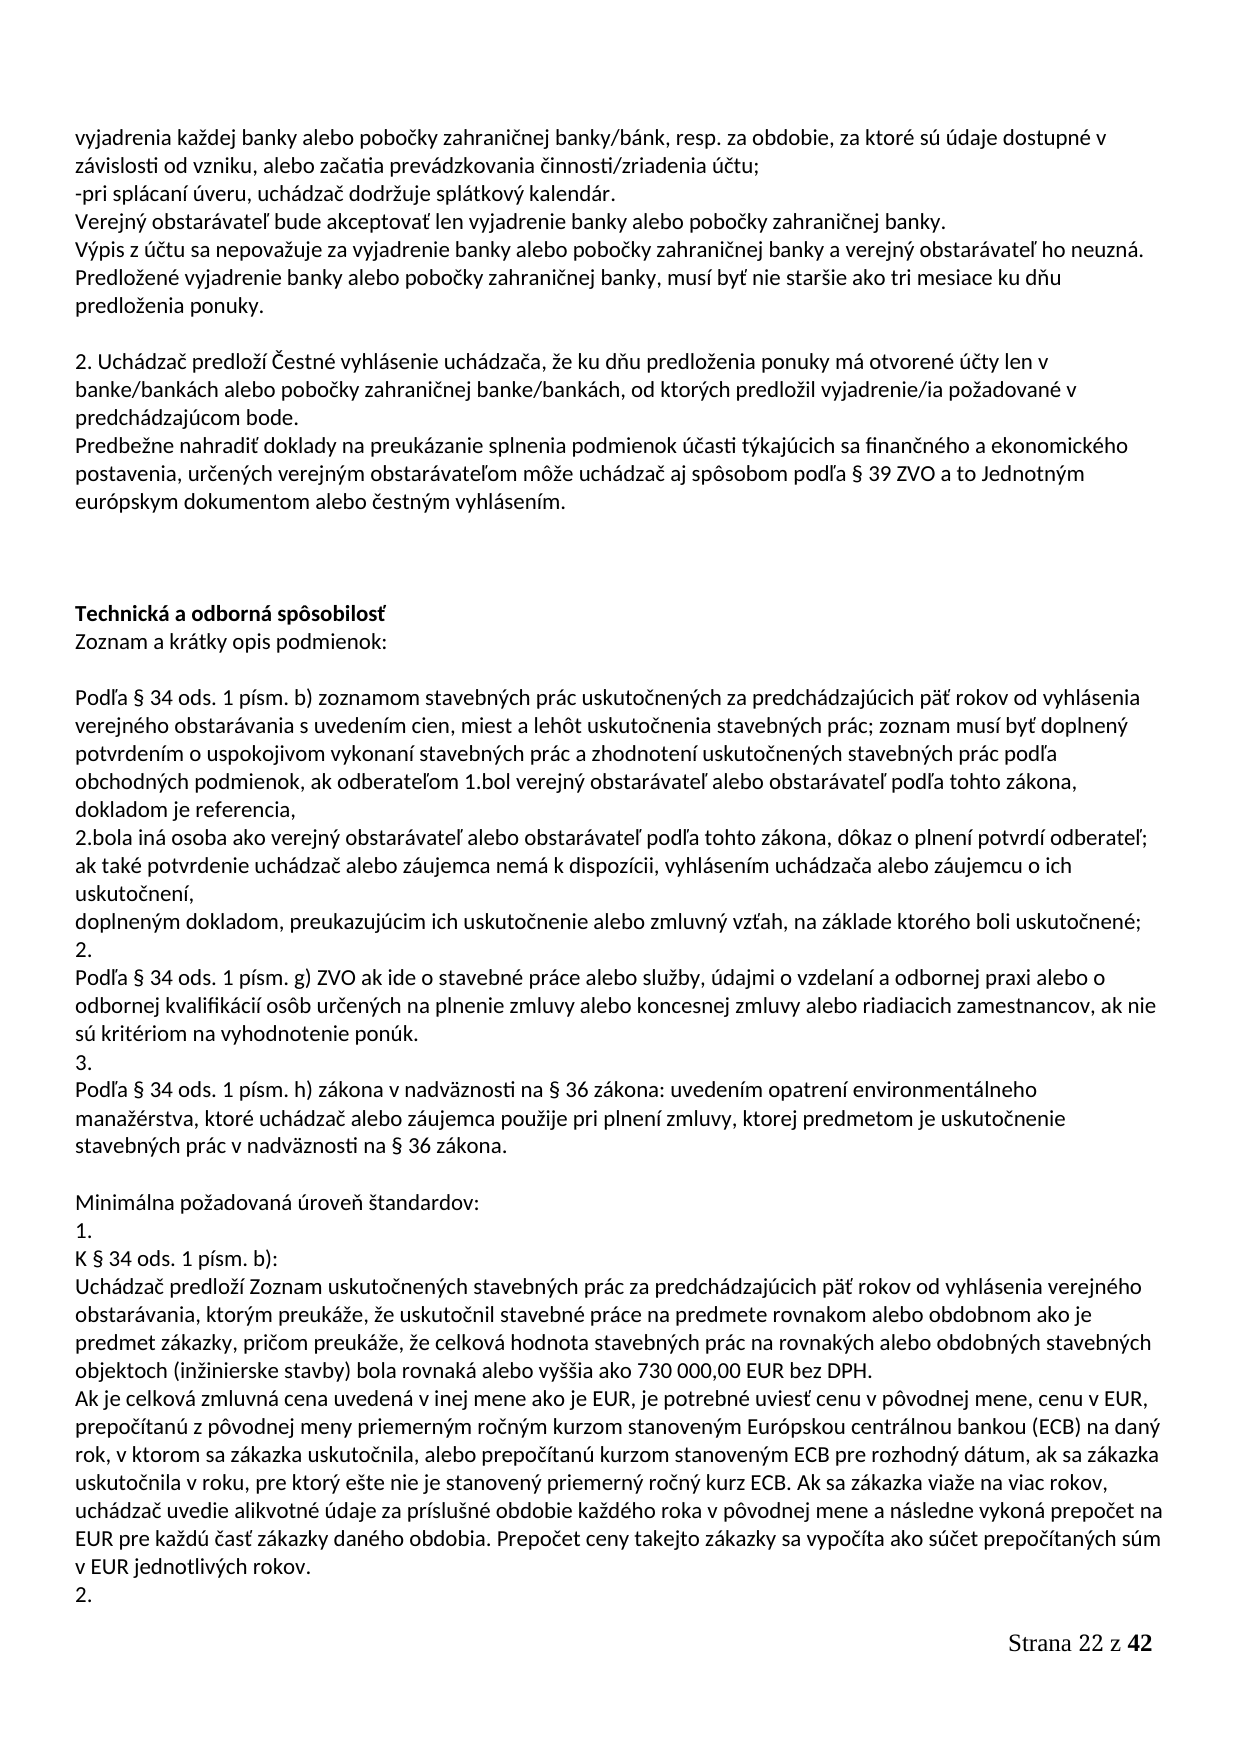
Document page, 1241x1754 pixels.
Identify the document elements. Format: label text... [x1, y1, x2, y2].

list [75, 123, 1167, 515]
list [75, 1216, 1167, 1608]
list Podľa § 34 ods. 1 písm. b) zoznamom stavebných prác uskutočnených za predchádzajúcich päť rokov od vyhlásenia verejného obstarávania s uvedením cien, miest a lehôt uskutočnenia stavebných prác; zoznam musí byť doplnený potvrdením o uspokojivom vykonaní stavebných prác a zhodnotení uskutočnených stavebných prác podľa obchodných podmienok, ak odberateľom 1.bol verejný obstarávateľ alebo obstarávateľ podľa tohto zákona, dokladom je referencia, 2.bola iná osoba ako verejný obstarávateľ alebo obstarávateľ podľa tohto zákona, dôkaz o plnení potvrdí odberateľ; ak také potvrdenie uchádzač alebo záujemca nemá k dispozícii, vyhlásením uchádzača alebo záujemcu o ich uskutočnení, doplneným dokladom, preukazujúcim ich uskutočnenie alebo zmluvný vzťah, na základe ktorého boli uskutočnené; 2. Podľa § 34 ods. 1 písm. g) ZVO ak ide o stavebné práce alebo služby, údajmi o vzdelaní a odbornej praxi alebo o odbornej kvalifikácií osôb určených na plnenie zmluvy alebo koncesnej zmluvy alebo riadiacich zamestnancov, ak nie sú kritériom na vyhodnotenie ponúk. 3. Podľa § 34 ods. 1 písm. h) zákona v nadväznosti na § 36 zákona: uvedením opatrení environmentálneho manažérstva, ktoré uchádzač alebo záujemca použije pri plnení zmluvy, ktorej predmetom je uskutočnenie stavebných prác v nadväznosti na § 36 zákona. [75, 683, 1167, 1160]
text Zoznam a krátky opis podmienok: [75, 627, 1167, 655]
text Technická a odborná spôsobilosť [75, 599, 1167, 627]
list Minimálna požadovaná úroveň štandardov: [75, 1188, 1167, 1216]
